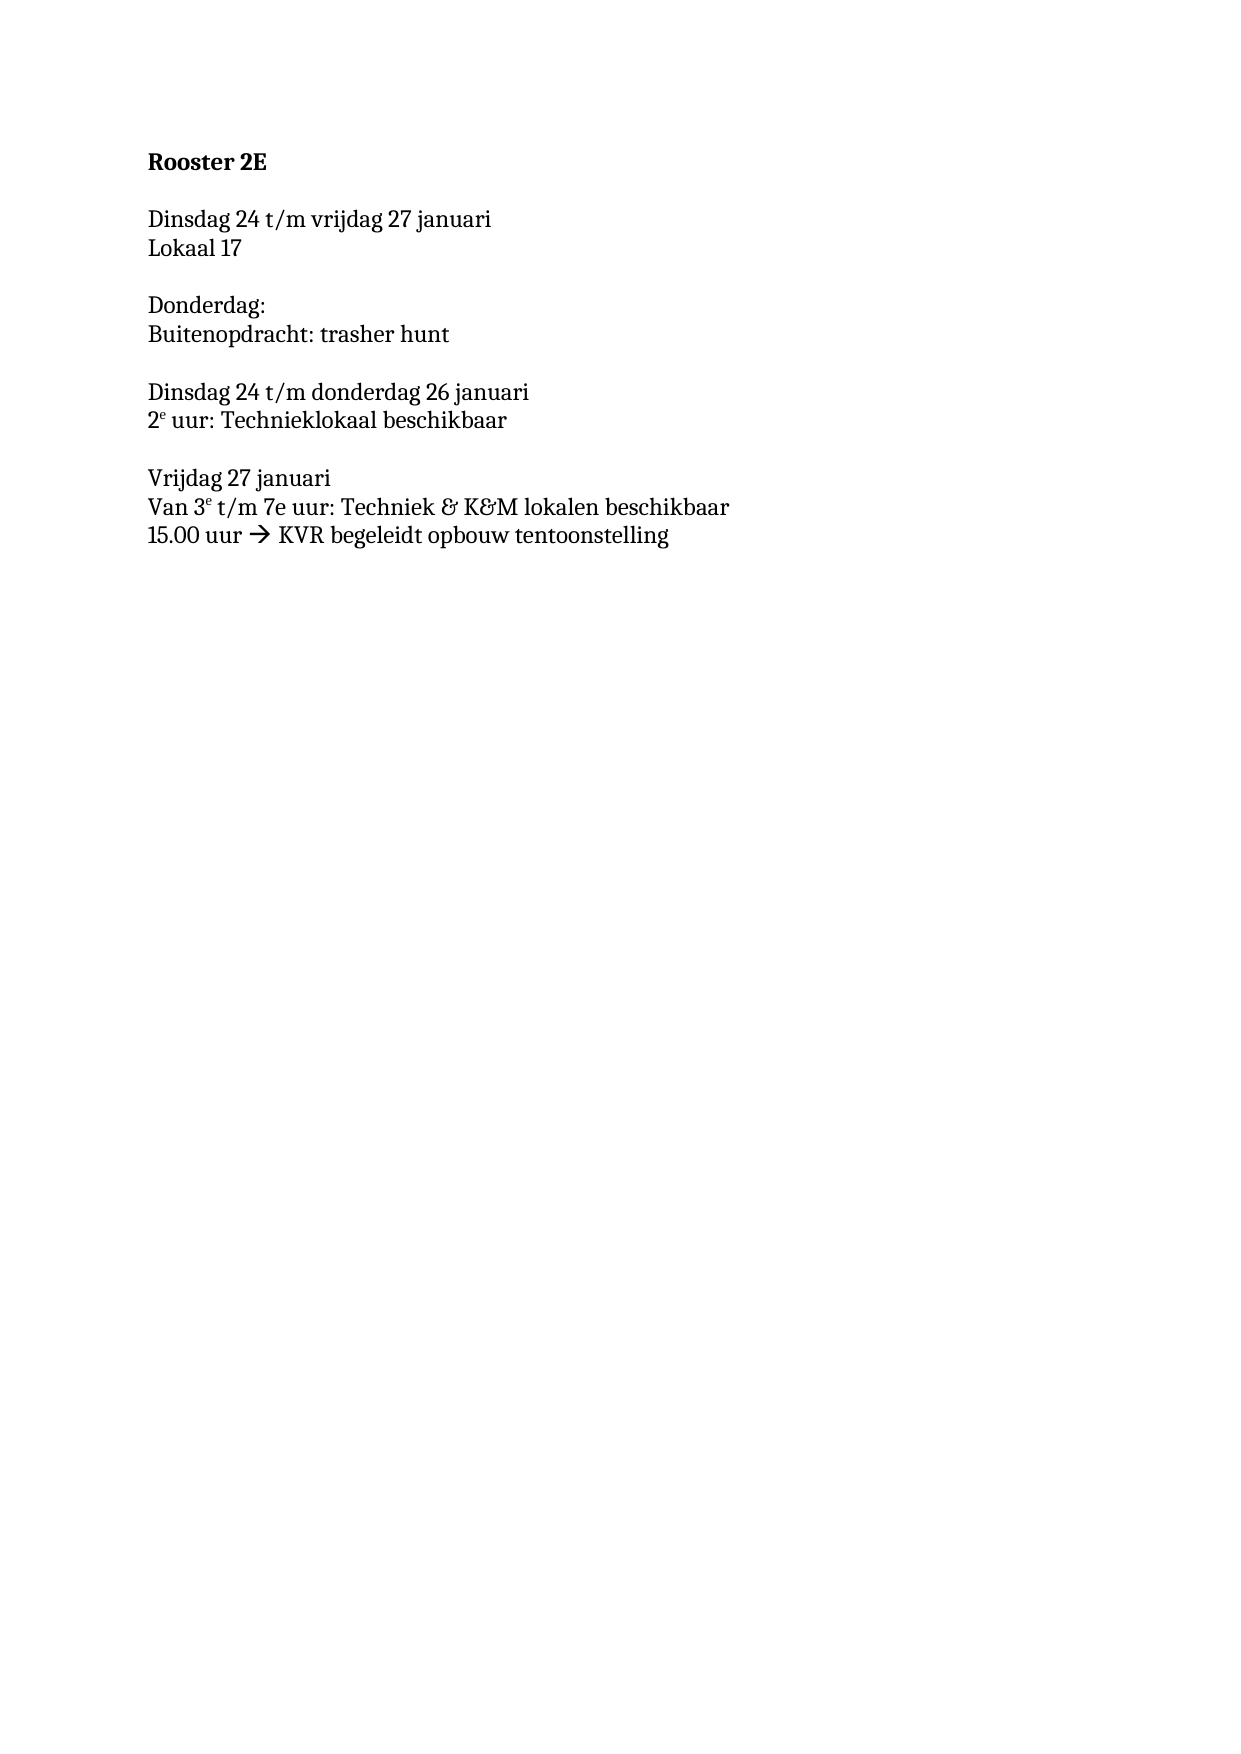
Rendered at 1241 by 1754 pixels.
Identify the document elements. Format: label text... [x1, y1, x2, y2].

text Rooster 2E [148, 148, 1093, 176]
text Dinsdag 24 t/m vrijdag 27 januari [148, 205, 1093, 234]
text Vrijdag 27 januari [148, 464, 1093, 493]
text 15.00 uur KVR begeleidt opbouw tentoonstelling [148, 521, 1093, 550]
text 2e uur: Technieklokaal beschikbaar [148, 406, 1093, 435]
text Buitenopdracht: trasher hunt [148, 320, 1093, 349]
text Donderdag: [148, 291, 1093, 320]
text Lokaal 17 [148, 234, 1093, 263]
text Van 3e t/m 7e uur: Techniek & K&M lokalen beschikbaar [148, 493, 1093, 521]
text Dinsdag 24 t/m donderdag 26 januari [148, 378, 1093, 406]
